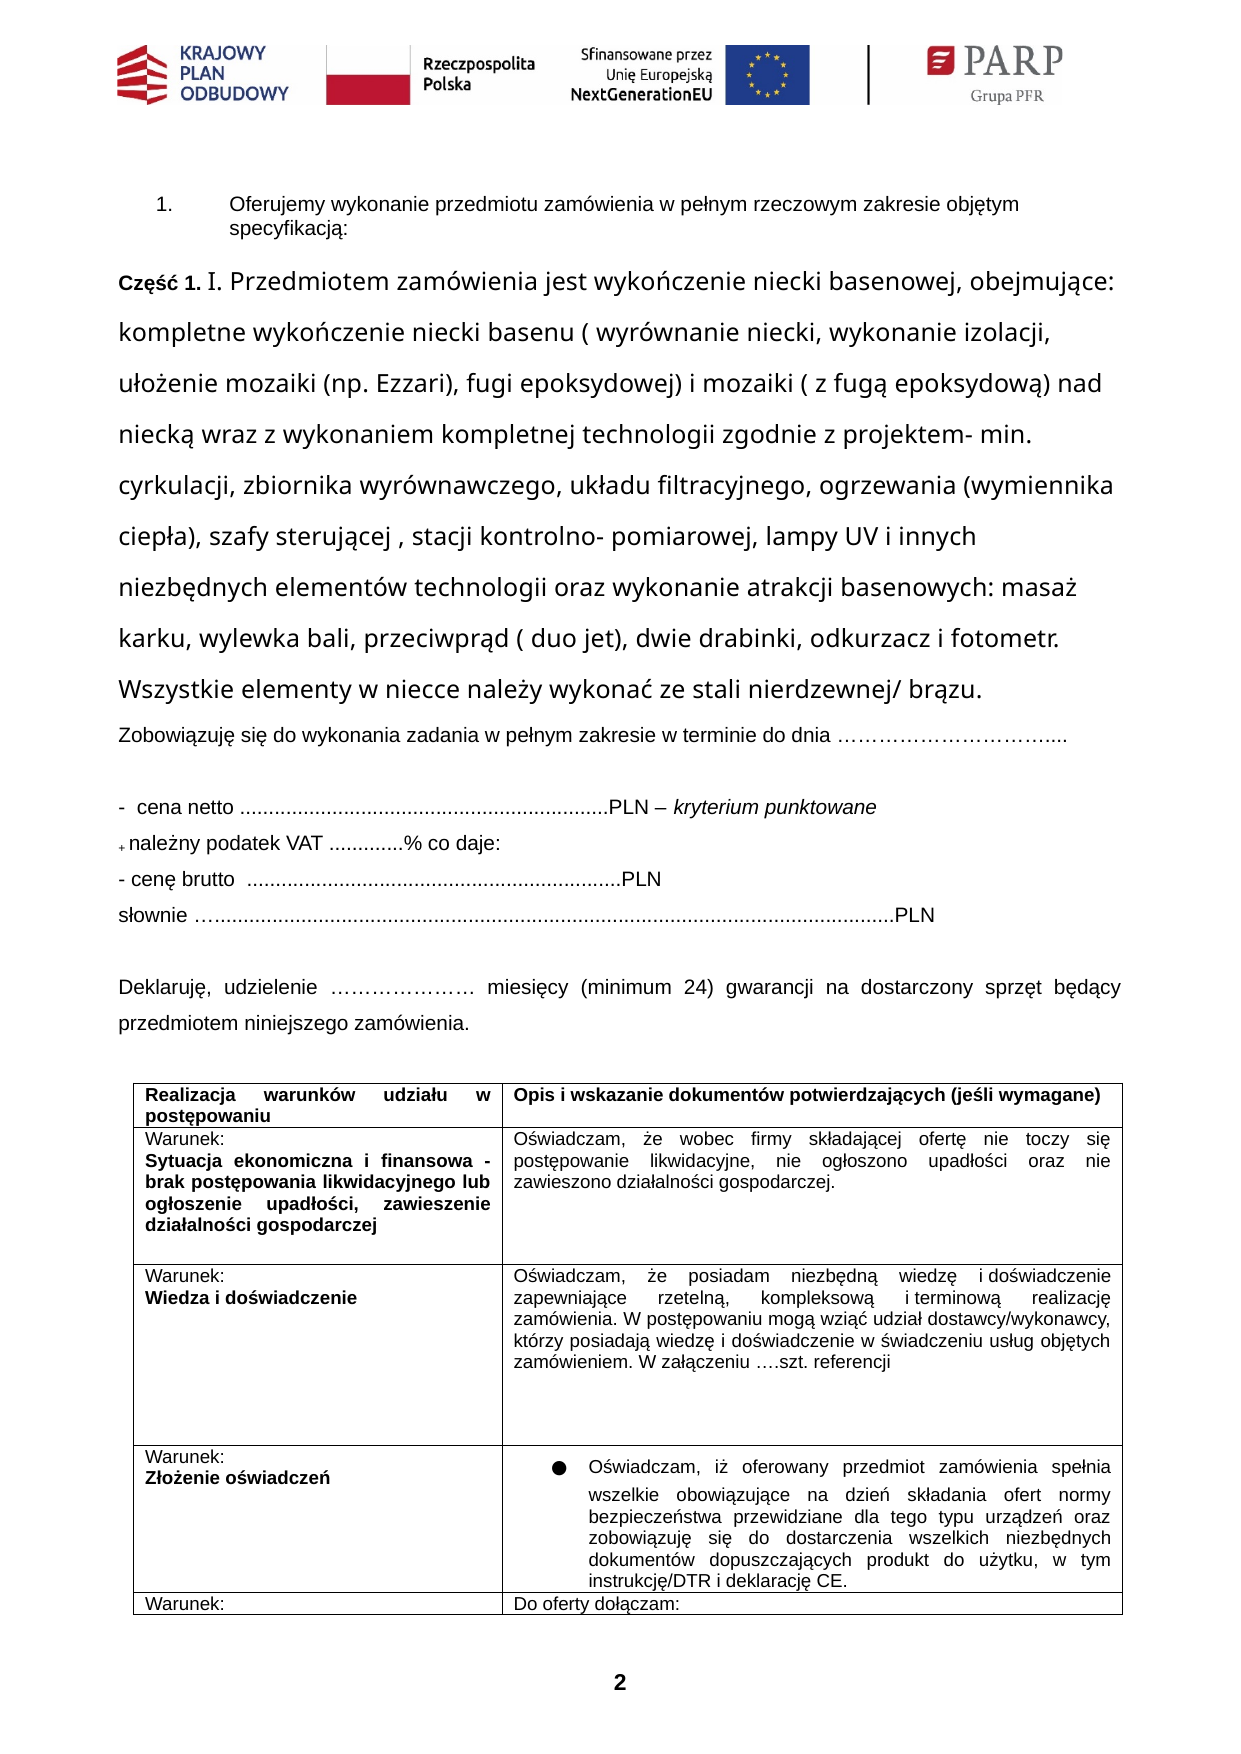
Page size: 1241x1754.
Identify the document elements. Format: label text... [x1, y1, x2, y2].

text + należny podatek VAT .............% co daje: [118, 831, 1122, 855]
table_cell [503, 1593, 1122, 1614]
list Oferujemy wykonanie przedmiotu zamówienia w pełnym rzeczowym zakresie objętym specyfikacją: [156, 192, 1122, 240]
table_header Realizacja warunków udziału w postępowaniu [134, 1084, 502, 1127]
table_cell Oświadczam, że posiadam niezbędną wiedzę i doświadczenie zapewniające rzetelną, kompleksową i terminową realizację zamówienia. W postępowaniu mogą wziąć udział dostawcy/wykonawcy, którzy posiadają wiedzę i doświadczenie w świadczeniu usług objętych zamówieniem. W załączeniu ….szt. referencji [503, 1265, 1122, 1444]
table_header Opis i wskazanie dokumentów potwierdzających (jeśli wymagane) [503, 1084, 1122, 1127]
text - cenę brutto .................................................................PLN [118, 867, 1122, 891]
table_cell Warunek: Złożenie oświadczeń [134, 1446, 502, 1592]
table_cell Oświadczam, iż oferowany przedmiot zamówienia spełnia wszelkie obowiązujące na dzień składania ofert normy bezpieczeństwa przewidziane dla tego typu urządzeń oraz zobowiązuję się do dostarczenia wszelkich niezbędnych dokumentów dopuszczających produkt do użytku, w tym instrukcję/DTR i deklarację CE. [503, 1446, 1122, 1592]
table_cell Warunek: Wiedza i doświadczenie [134, 1265, 502, 1444]
text Deklaruję, udzielenie ………………… miesięcy (minimum 24) gwarancji na dostarczony sprzęt będący przedmiotem niniejszego zamówienia. [118, 975, 1122, 1035]
text słownie …......................................................................................................................PLN [118, 903, 1122, 927]
text Zobowiązuję się do wykonania zadania w pełnym zakresie w terminie do dnia ………………………….... [118, 723, 1122, 747]
table_cell Oświadczam, że wobec firmy składającej ofertę nie toczy się postępowanie likwidacyjne, nie ogłoszono upadłości oraz nie zawieszono działalności gospodarczej. [503, 1128, 1122, 1264]
text - cena netto ................................................................PLN – kryterium punktowane [118, 795, 1122, 819]
picture [117, 45, 1063, 105]
table_cell Warunek: Sytuacja ekonomiczna i finansowa - brak postępowania likwidacyjnego lub ogłoszenie upadłości, zawieszenie działalności gospodarczej [134, 1128, 502, 1264]
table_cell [134, 1593, 502, 1614]
text Część 1. I. Przedmiotem zamówienia jest wykończenie niecki basenowej, obejmujące: kompletne wykończenie niecki basenu ( wyrównanie niecki, wykonanie izolacji, ułożenie mozaiki (np. Ezzari), fugi epoksydowej) i mozaiki ( z fugą epoksydową) nad niecką wraz z wykonaniem kompletnej technologii zgodnie z projektem- min. cyrkulacji, zbiornika wyrównawczego, układu filtracyjnego, ogrzewania (wymiennika ciepła), szafy sterującej , stacji kontrolno- pomiarowej, lampy UV i innych niezbędnych elementów technologii oraz wykonanie atrakcji basenowych: masaż karku, wylewka bali, przeciwprąd ( duo jet), dwie drabinki, odkurzacz i fotometr. Wszystkie elementy w niecce należy wykonać ze stali nierdzewnej/ brązu. [118, 264, 1122, 706]
